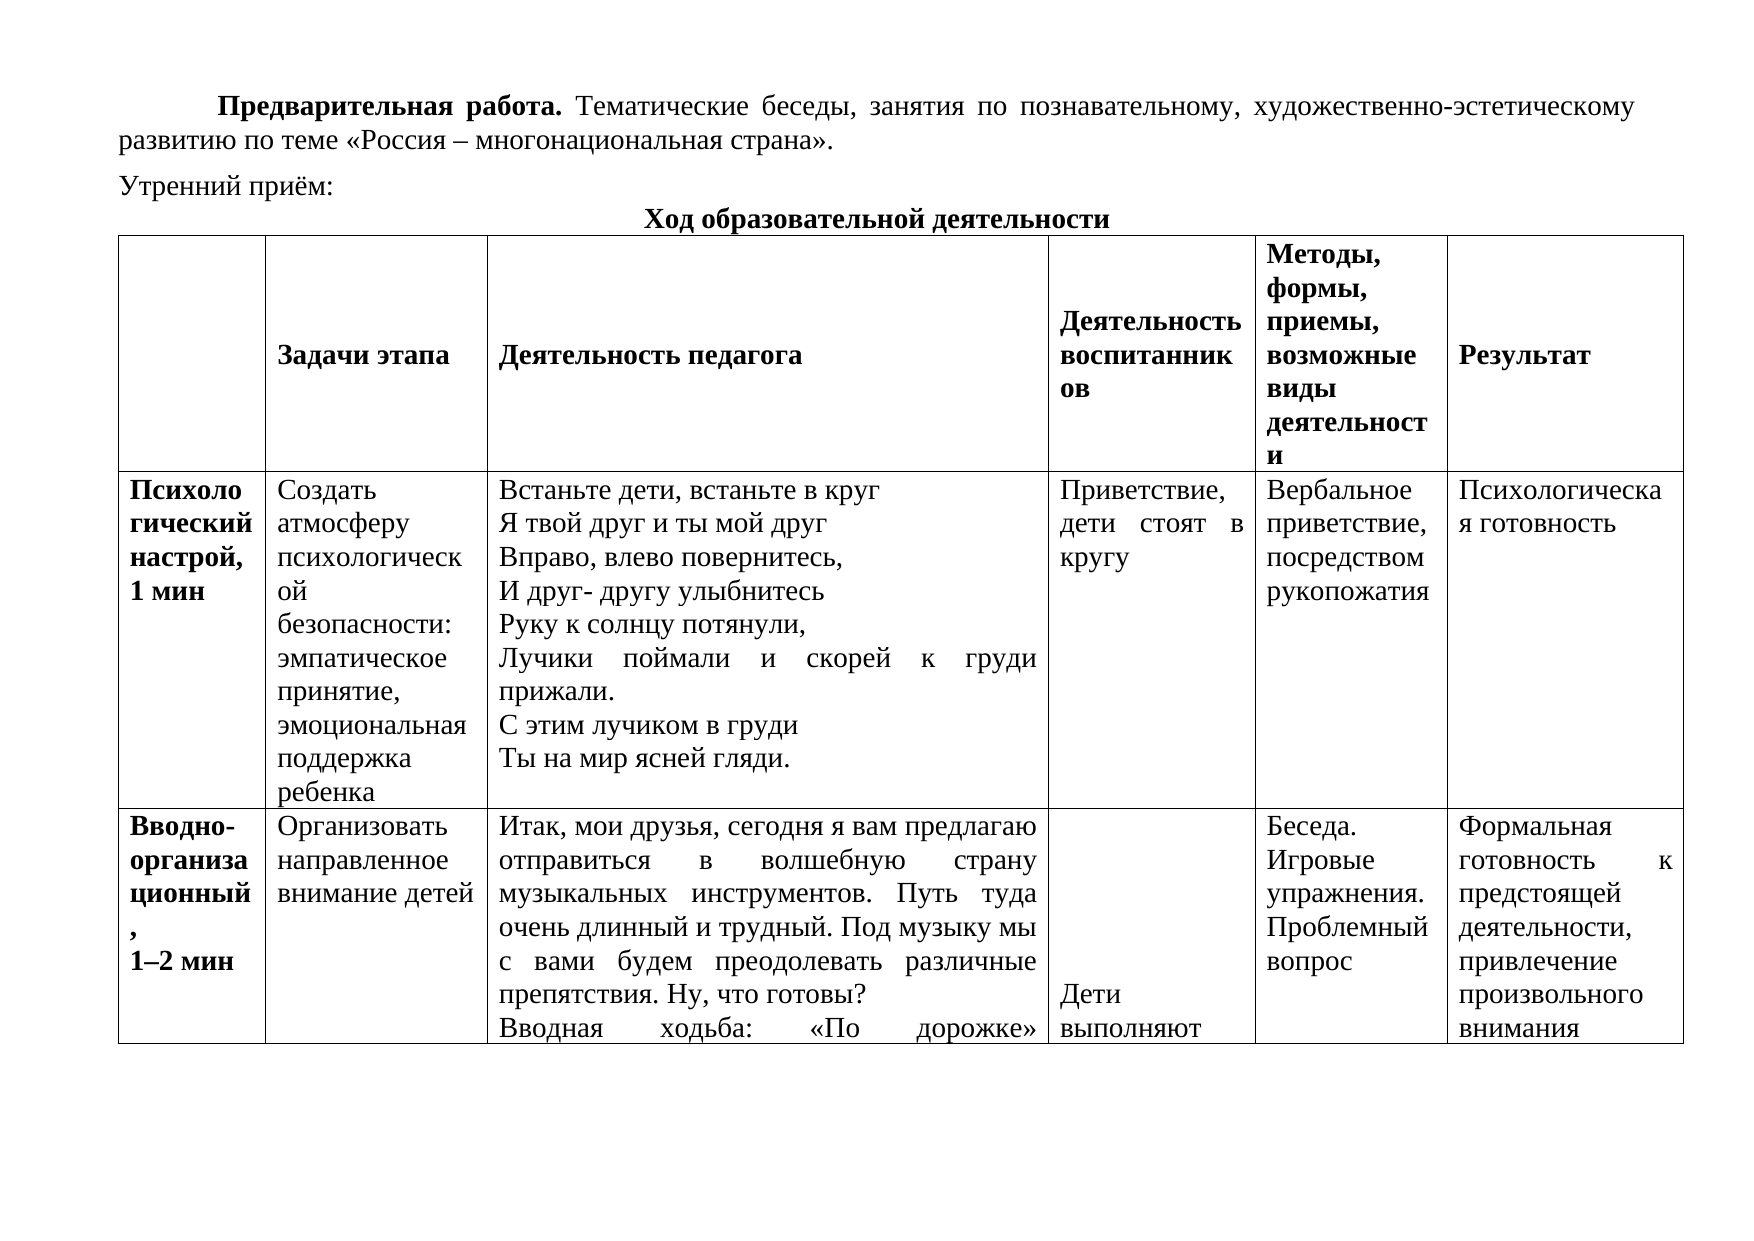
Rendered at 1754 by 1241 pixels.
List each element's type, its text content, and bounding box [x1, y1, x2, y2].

table_header [119, 236, 265, 471]
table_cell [266, 809, 487, 1043]
table_cell Вербальное приветствие, посредством рукопожатия [1256, 472, 1447, 807]
text Утренний приём: [118, 168, 1636, 202]
table_header Результат [1448, 236, 1683, 471]
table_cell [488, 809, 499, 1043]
table_cell Создать атмосферу психологической безопасности: эмпатическое принятие, эмоциональная поддержка ребенка [266, 472, 487, 807]
table_cell Встаньте дети, встаньте в круг Я твой друг и ты мой друг Вправо, влево повернитесь, И друг- другу улыбнитесь Руку к солнцу потянули, Лучики поймали и скорей к груди прижали. С этим лучиком в груди Ты на мир ясней гляди. [488, 472, 1048, 807]
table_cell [119, 809, 265, 1043]
table_cell Психологический настрой, 1 мин [119, 472, 265, 807]
table_header Методы, формы, приемы, возможные виды деятельности [1256, 236, 1447, 471]
table_cell Приветствие, дети стоят в кругу [1049, 472, 1255, 807]
table_header Деятельность воспитанников [1049, 236, 1255, 471]
text Предварительная работа. Тематические беседы, занятия по познавательному, художественно-эстетическому развитию по теме «Россия – многонациональная страна». [118, 88, 1636, 156]
table_header Задачи этапа [266, 236, 487, 471]
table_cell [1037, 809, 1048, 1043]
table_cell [1448, 809, 1683, 1043]
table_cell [1256, 809, 1447, 1043]
table_header Деятельность педагога [488, 236, 1048, 471]
text Ход образовательной деятельности [118, 202, 1636, 235]
table_cell Психологическая готовность [1448, 472, 1683, 807]
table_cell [1049, 809, 1255, 1043]
